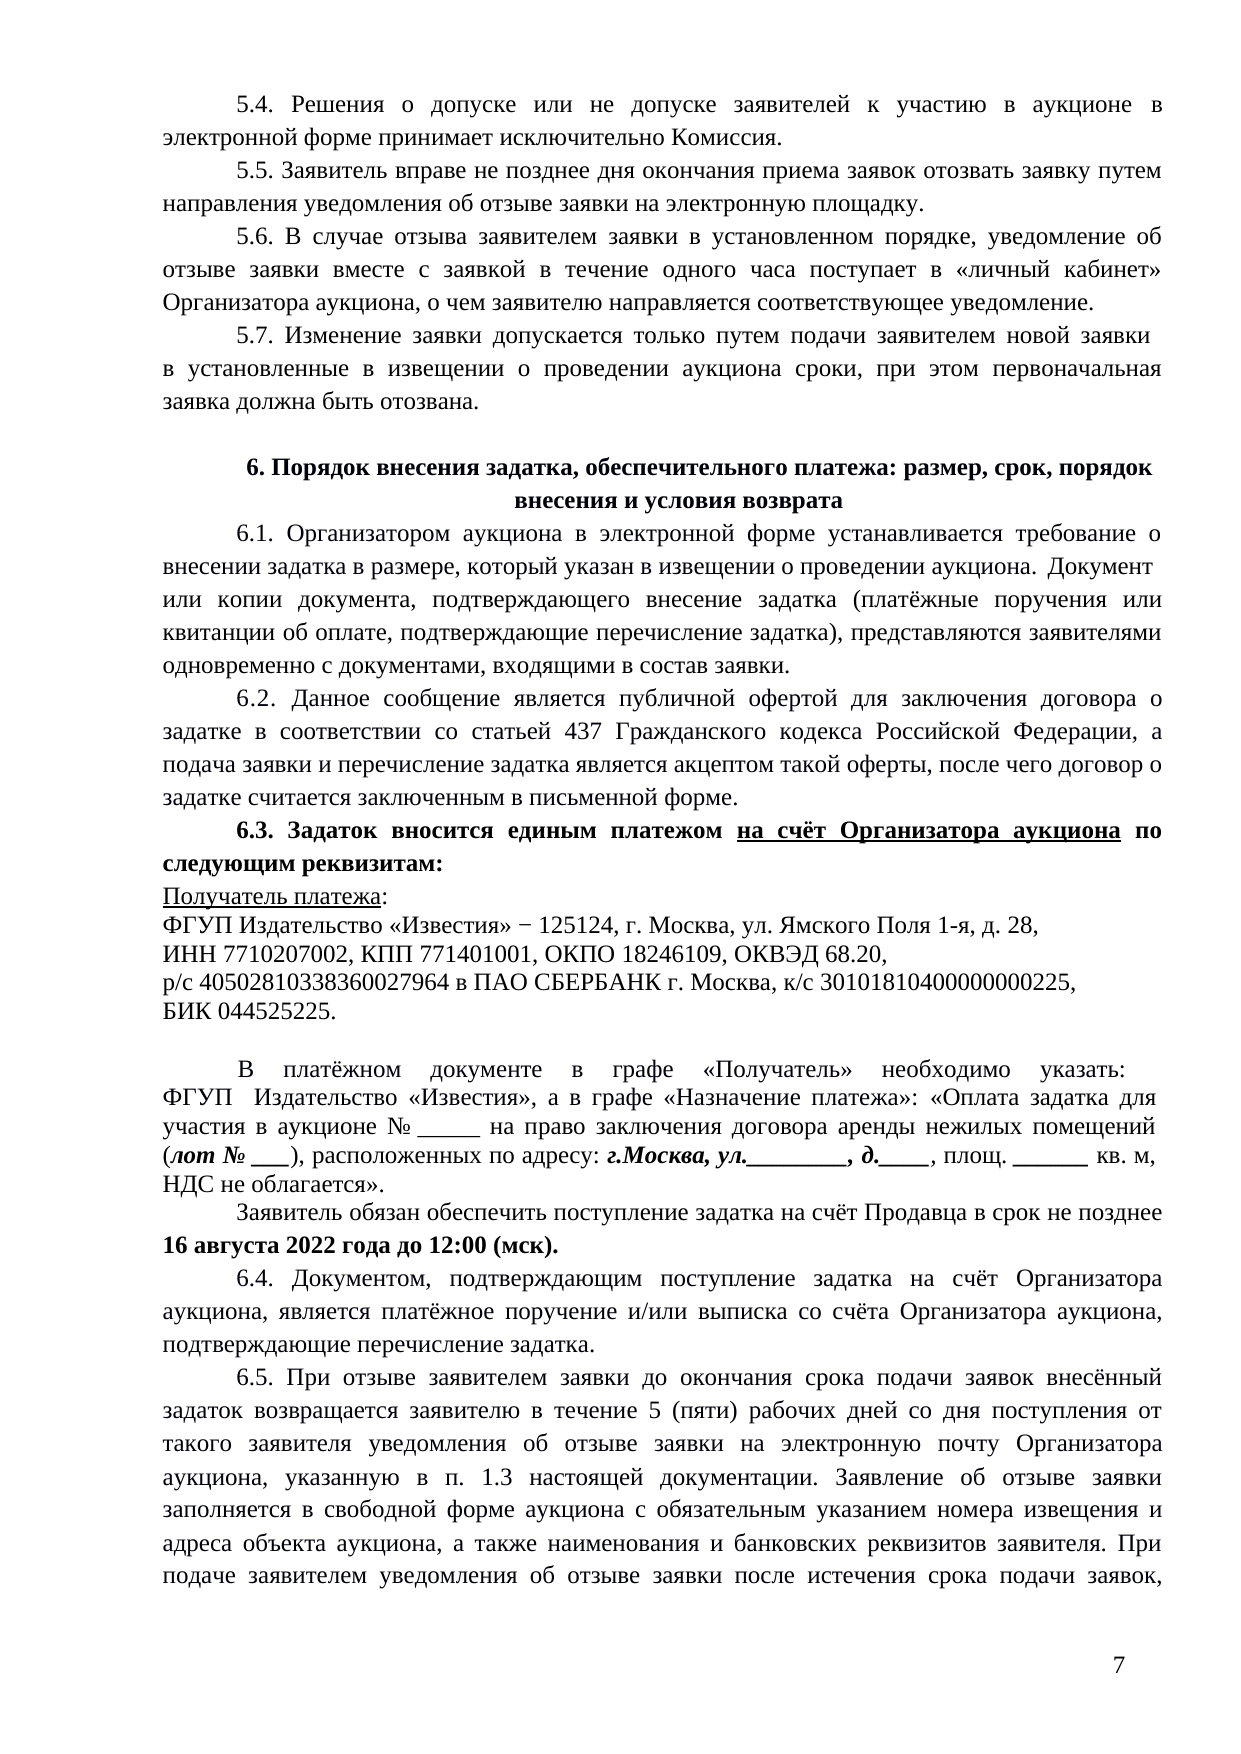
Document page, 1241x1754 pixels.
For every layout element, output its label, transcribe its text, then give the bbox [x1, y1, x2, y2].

text 6.4. Документом, подтверждающим поступление задатка на счёт Организатора аукциона, является платёжное поручение и/или выписка со счёта Организатора аукциона, подтверждающие перечисление задатка. [162, 1263, 1163, 1358]
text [162, 1362, 1163, 1589]
text 6.3. Задаток вносится единым платежом на счёт Организатора аукциона по следующим реквизитам: [162, 815, 1162, 877]
text 5.4. Решения о допуске или не допуске заявителей к участию в аукционе в электронной форме принимает исключительно Комиссия. [162, 89, 1162, 150]
text БИК 044525225. [162, 996, 1162, 1025]
text ИНН 7710207002, КПП 771401001, ОКПО 18246109, ОКВЭД 68.20, [162, 939, 1162, 967]
text 6.1. Организатором аукциона в электронной форме устанавливается требование о внесении задатка в размере, который указан в извещении о проведении аукциона. Документ или копии документа, подтверждающего внесение задатка (платёжные поручения или квитанции об оплате, подтверждающие перечисление задатка), представляются заявителями одновременно с документами, входящими в состав заявки. [162, 518, 1162, 679]
text 6.2. Данное сообщение является публичной офертой для заключения договора о задатке в соответствии со статьей 437 Гражданского кодекса Российской Федерации, а подача заявки и перечисление задатка является акцептом такой оферты, после чего договор о задатке считается заключенным в письменной форме. [162, 683, 1163, 811]
text р/с 40502810338360027964 в ПАО СБЕРБАНК г. Москва, к/с 30101810400000000225, [162, 967, 1162, 996]
text ФГУП Издательство «Известия» − 125124, г. Москва, ул. Ямского Поля 1-я, д. 28, [162, 910, 1162, 939]
text 5.6. В случае отзыва заявителем заявки в установленном порядке, уведомление об отзыве заявки вместе с заявкой в течение одного часа поступает в «личный кабинет» Организатора аукциона, о чем заявителю направляется соответствующее уведомление. [162, 221, 1162, 316]
text 6. Порядок внесения задатка, обеспечительного платежа: размер, срок, порядок внесения и условия возврата [195, 452, 1162, 514]
text 5.5. Заявитель вправе не позднее дня окончания приема заявок отозвать заявку путем направления уведомления об отзыве заявки на электронную площадку. [162, 155, 1162, 216]
text Получатель платежа: [162, 881, 1162, 910]
text 5.7. Изменение заявки допускается только путем подачи заявителем новой заявки в установленные в извещении о проведении аукциона сроки, при этом первоначальная заявка должна быть отозвана. [162, 320, 1162, 414]
text В платёжном документе в графе «Получатель» необходимо указать: ФГУП Издательство «Известия», а в графе «Назначение платежа»: «Оплата задатка для участия в аукционе № _____ на право заключения договора аренды нежилых помещений (лот № ___), расположенных по адресу: г.Москва, ул.________, д.____, площ. ______ кв. м, НДС не облагается». [162, 1054, 1156, 1197]
text Заявитель обязан обеспечить поступление задатка на счёт Продавца в срок не позднее 16 августа 2022 года до 12:00 (мск). [162, 1197, 1163, 1259]
